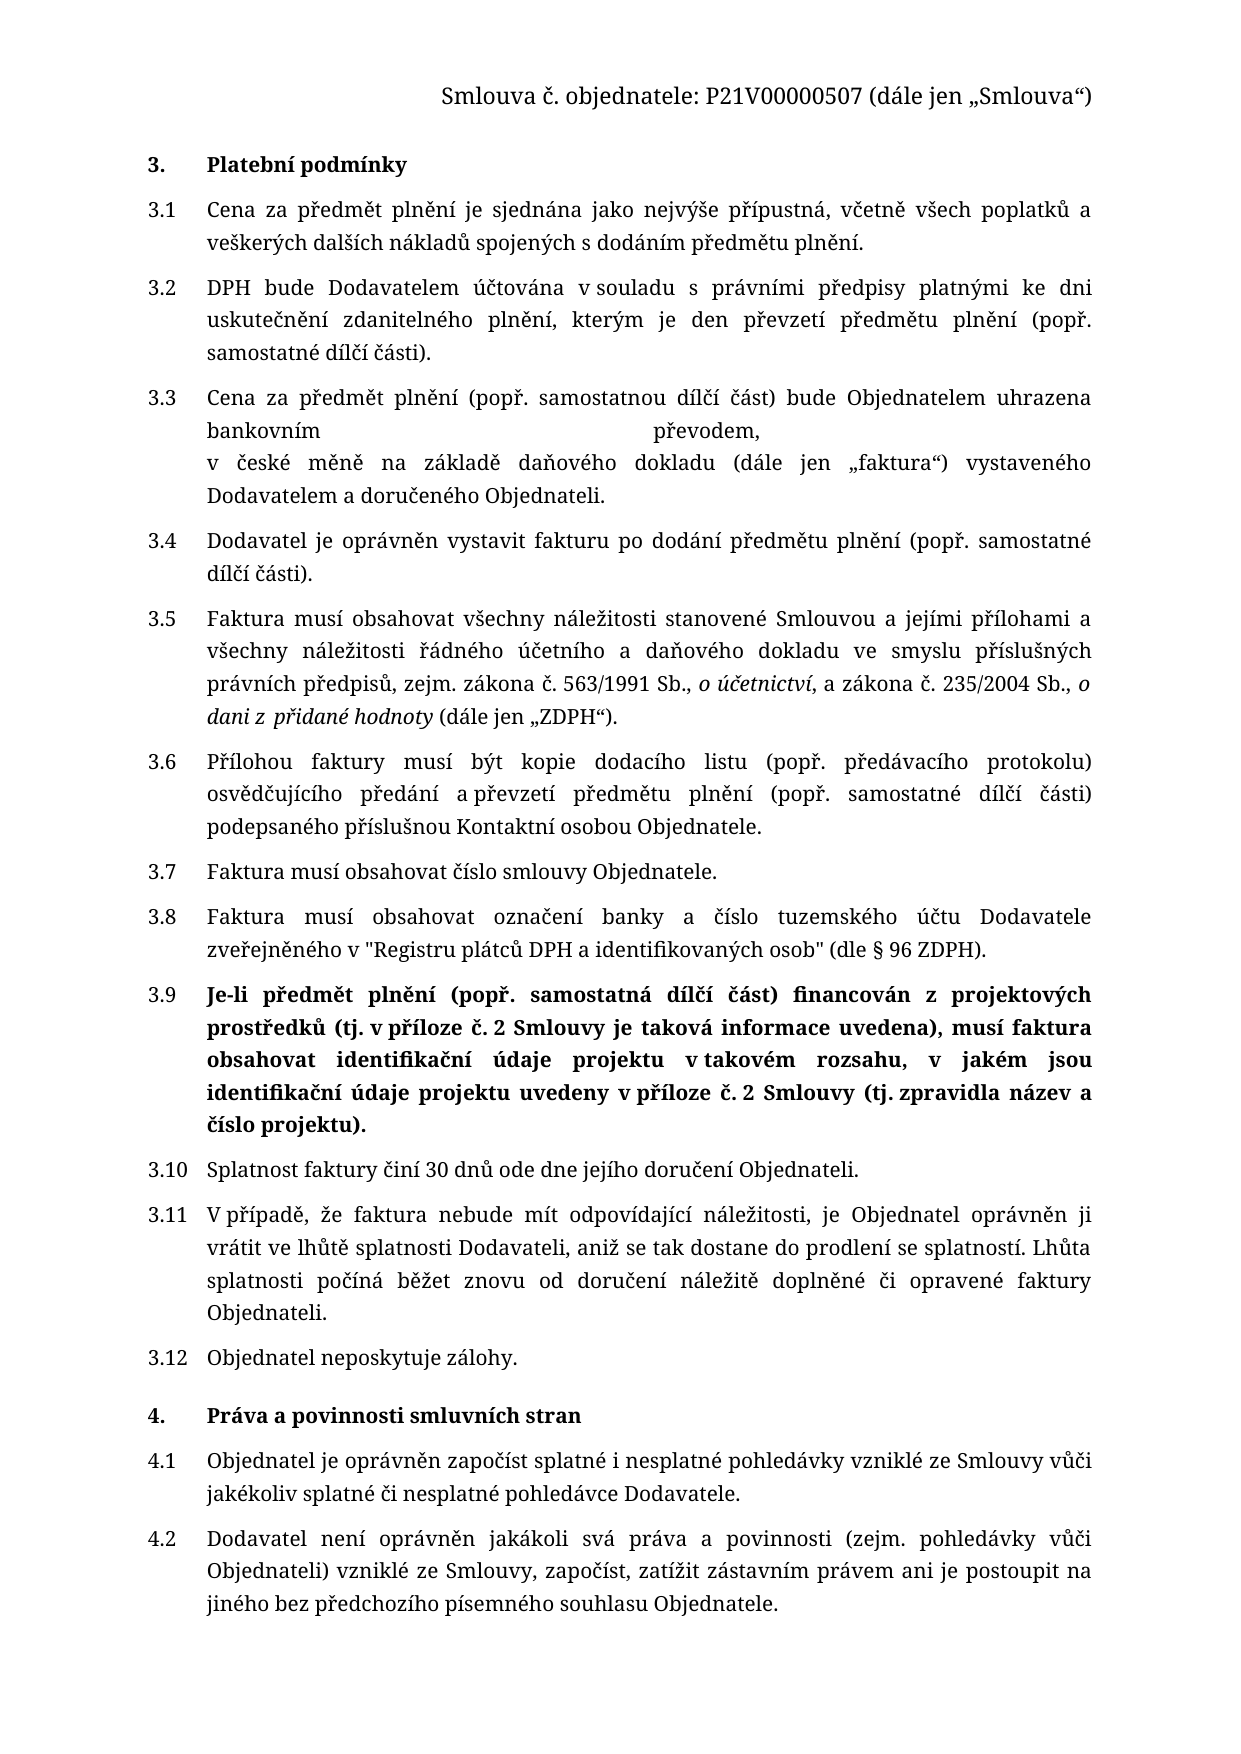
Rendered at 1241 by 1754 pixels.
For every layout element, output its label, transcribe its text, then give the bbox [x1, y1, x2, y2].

list Dodavatel není oprávněn jakákoli svá práva a povinnosti (zejm. pohledávky vůči Objednateli) vzniklé ze Smlouvy, započíst, zatížit zástavním právem ani je postoupit na jiného bez předchozího písemného souhlasu Objednatele. [148, 1524, 1093, 1618]
list Objednatel neposkytuje zálohy. [148, 1343, 1093, 1372]
list V případě, že faktura nebude mít odpovídající náležitosti, je Objednatel oprávněn ji vrátit ve lhůtě splatnosti Dodavateli, aniž se tak dostane do prodlení se splatností. Lhůta splatnosti počíná běžet znovu od doručení náležitě doplněné či opravené faktury Objednateli. [148, 1201, 1093, 1327]
list Je-li předmět plnění (popř. samostatná dílčí část) financován z projektových prostředků (tj. v příloze č. 2 Smlouvy je taková informace uvedena), musí faktura obsahovat identifikační údaje projektu v takovém rozsahu, v jakém jsou identifikační údaje projektu uvedeny v příloze č. 2 Smlouvy (tj. zpravidla název a číslo projektu). [148, 980, 1093, 1139]
list DPH bude Dodavatelem účtována v souladu s právními předpisy platnými ke dni uskutečnění zdanitelného plnění, kterým je den převzetí předmětu plnění (popř. samostatné dílčí části). [148, 273, 1093, 367]
list Práva a povinnosti smluvních stran [148, 1401, 1093, 1429]
list Přílohou faktury musí být kopie dodacího listu (popř. předávacího protokolu) osvědčujícího předání a převzetí předmětu plnění (popř. samostatné dílčí části) podepsaného příslušnou Kontaktní osobou Objednatele. [148, 747, 1093, 841]
list Faktura musí obsahovat číslo smlouvy Objednatele. [148, 857, 1093, 886]
list Splatnost faktury činí 30 dnů ode dne jejího doručení Objednateli. [148, 1156, 1093, 1184]
list Cena za předmět plnění (popř. samostatnou dílčí část) bude Objednatelem uhrazena bankovním převodem, v české měně na základě daňového dokladu (dále jen „faktura“) vystaveného Dodavatelem a doručeného Objednateli. [148, 383, 1093, 509]
list Faktura musí obsahovat označení banky a číslo tuzemského účtu Dodavatele zveřejněného v "Registru plátců DPH a identifikovaných osob" (dle § 96 ZDPH). [148, 902, 1093, 963]
list Platební podmínky [148, 150, 1093, 179]
list Dodavatel je oprávněn vystavit fakturu po dodání předmětu plnění (popř. samostatné dílčí části). [148, 526, 1093, 587]
list Faktura musí obsahovat všechny náležitosti stanovené Smlouvou a jejími přílohami a všechny náležitosti řádného účetního a daňového dokladu ve smyslu příslušných právních předpisů, zejm. zákona č. 563/1991 Sb., o účetnictví, a zákona č. 235/2004 Sb., o dani z přidané hodnoty (dále jen „ZDPH“). [148, 604, 1093, 730]
list Objednatel je oprávněn započíst splatné i nesplatné pohledávky vzniklé ze Smlouvy vůči jakékoliv splatné či nesplatné pohledávce Dodavatele. [148, 1446, 1093, 1507]
list Cena za předmět plnění je sjednána jako nejvýše přípustná, včetně všech poplatků a veškerých dalších nákladů spojených s dodáním předmětu plnění. [148, 195, 1093, 256]
